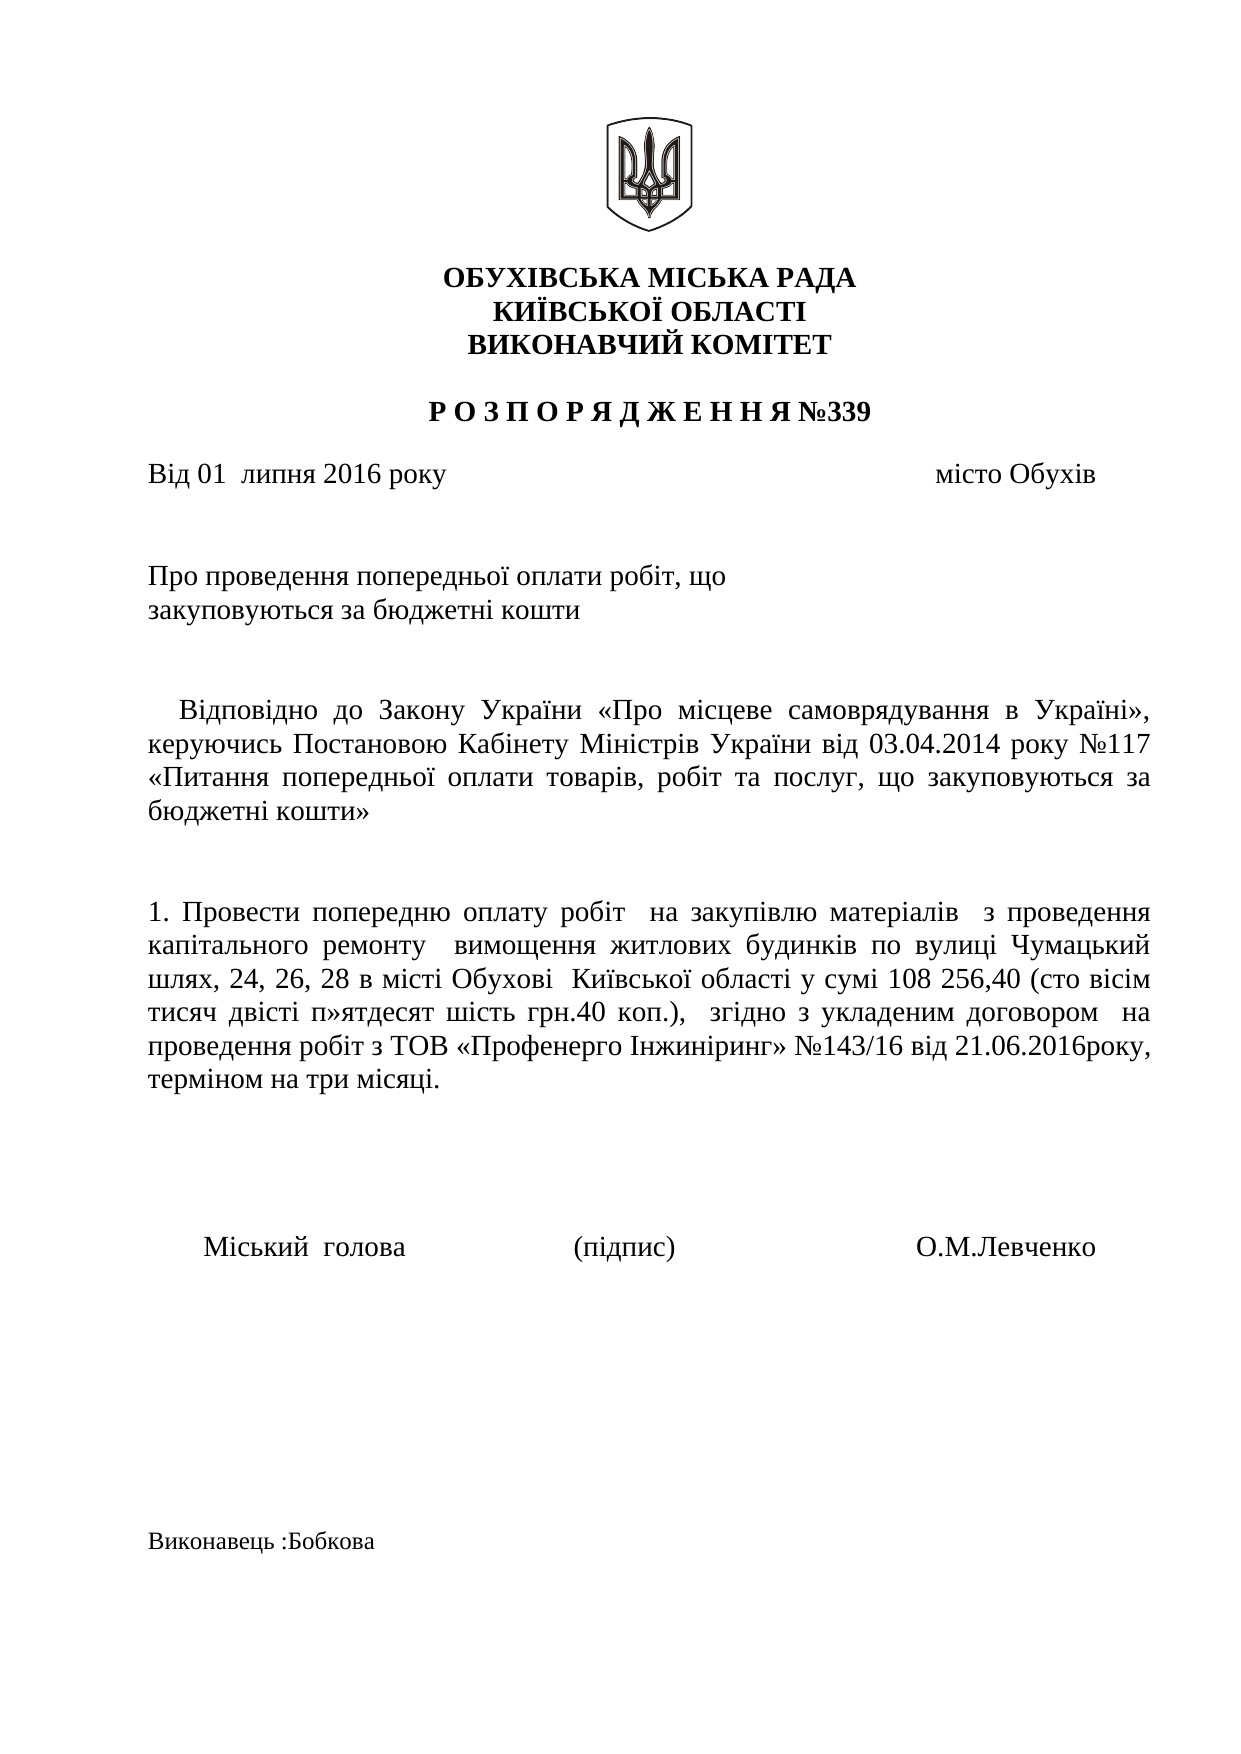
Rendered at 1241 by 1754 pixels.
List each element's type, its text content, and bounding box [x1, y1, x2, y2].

text Від 01 липня 2016 року місто Обухів [148, 457, 1152, 490]
text ВИКОНАВЧИЙ КОМІТЕТ [148, 327, 1152, 361]
text закуповуються за бюджетні кошти [148, 592, 1152, 625]
text Про проведення попередньої оплати робіт, що [148, 558, 1152, 592]
text ОБУХІВСЬКА МІСЬКА РАДА [148, 260, 1152, 294]
text КИЇВСЬКОЇ ОБЛАСТІ [148, 294, 1152, 327]
text Відповідно до Закону України «Про місцеве самоврядування в Україні», керуючись Постановою Кабінету Міністрів України від 03.04.2014 року №117 «Питання попередньої оплати товарів, робіт та послуг, що закуповуються за бюджетні кошти» [148, 692, 1152, 827]
text Р О З П О Р Я Д Ж Е Н Н Я №339 [148, 394, 1152, 428]
text Міський голова (підпис) О.М.Левченко [148, 1229, 1152, 1263]
text 1. Провести попередню оплату робіт на закупівлю матеріалів з проведення капітального ремонту вимощення житлових будинків по вулиці Чумацький шлях, 24, 26, 28 в місті Обухові Київської області у сумі 108 256,40 (сто вісім тисяч двісті п»ятдесят шість грн.40 коп.), згідно з укладеним договором на проведення робіт з ТОВ «Профенерго Інжиніринг» №143/16 від 21.06.2016року, терміном на три місяці. [148, 894, 1152, 1095]
text Виконавець :Бобкова [148, 1526, 1152, 1555]
